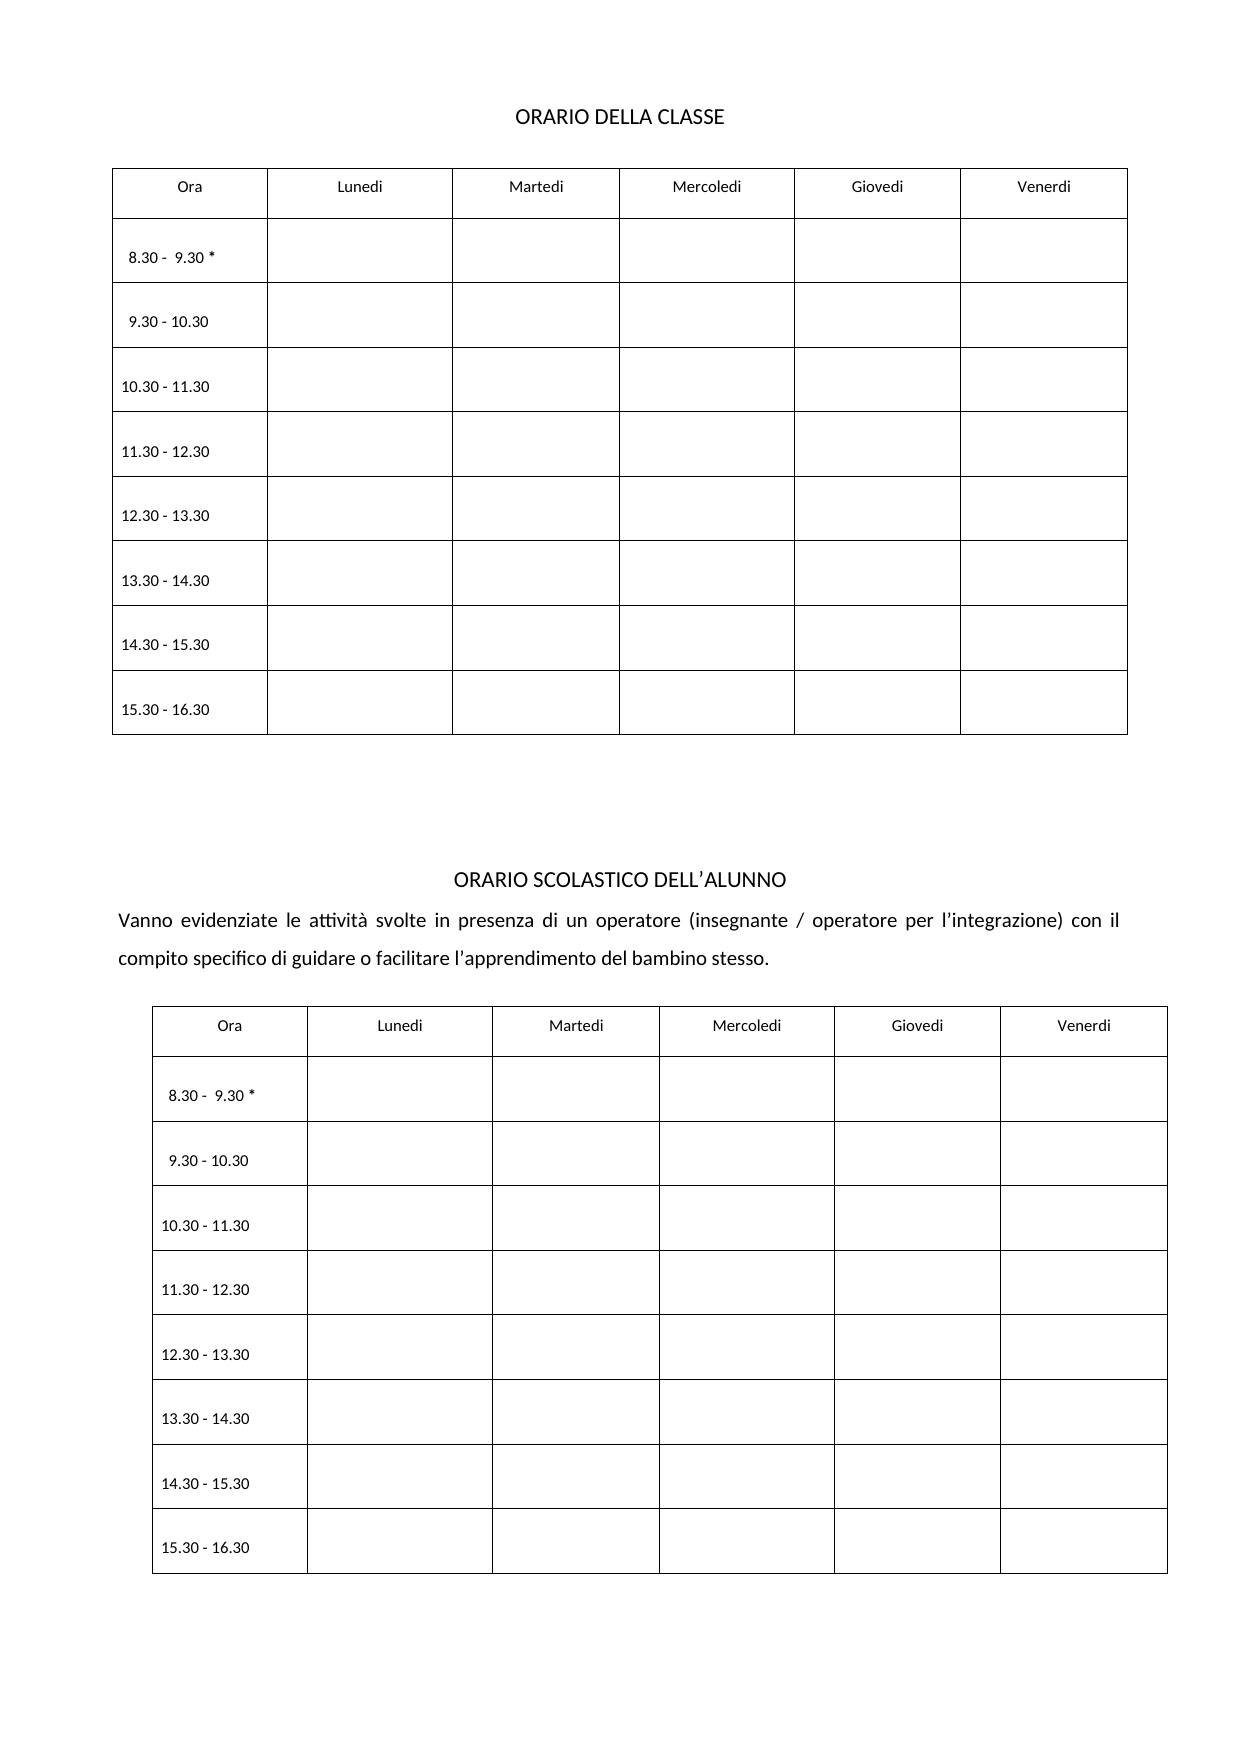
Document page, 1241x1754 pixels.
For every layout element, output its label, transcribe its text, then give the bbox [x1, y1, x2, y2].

table_cell [453, 541, 619, 605]
table_cell [835, 1251, 1000, 1314]
table_cell [961, 348, 1127, 411]
table_cell [1001, 1445, 1167, 1508]
table_cell [493, 1315, 659, 1379]
table_cell [835, 1057, 1000, 1121]
table_header Ora [153, 1007, 307, 1056]
table_cell [1001, 1251, 1167, 1314]
table_cell [493, 1186, 659, 1250]
table_cell [835, 1445, 1000, 1508]
table_cell 9.30 - 10.30 [113, 283, 267, 347]
table_cell [493, 1251, 659, 1314]
table_cell 15.30 - 16.30 [113, 671, 267, 734]
table_cell [660, 1509, 834, 1573]
table_cell [493, 1057, 659, 1121]
table_cell [493, 1380, 659, 1443]
table_cell [620, 541, 794, 605]
table_cell [961, 477, 1127, 540]
subtitle ORARIO DELLA CLASSE [118, 102, 1122, 131]
table_cell 13.30 - 14.30 [113, 541, 267, 605]
table_cell [453, 477, 619, 540]
table_cell [308, 1509, 492, 1573]
table_header Ora [113, 169, 267, 217]
table_header Giovedi [835, 1007, 1000, 1056]
table_cell 10.30 - 11.30 [153, 1186, 307, 1250]
subtitle ORARIO SCOLASTICO DELL’ALUNNO [118, 865, 1122, 893]
table_cell [308, 1315, 492, 1379]
table_cell [1001, 1315, 1167, 1379]
table_cell [795, 348, 960, 411]
table_cell [1001, 1186, 1167, 1250]
table_cell [1001, 1509, 1167, 1573]
table_cell [268, 671, 452, 734]
table_cell 11.30 - 12.30 [153, 1251, 307, 1314]
table_cell [795, 606, 960, 669]
table_cell [308, 1251, 492, 1314]
table_cell 8.30 - 9.30 * [113, 219, 267, 282]
subtitle Vanno evidenziate le attività svolte in presenza di un operatore (insegnante / operatore per l’integrazione) con il compito specifico di guidare o facilitare l’apprendimento del bambino stesso. [118, 907, 1122, 970]
table_header Mercoledi [660, 1007, 834, 1056]
table_header Martedi [453, 169, 619, 217]
table_cell 8.30 - 9.30 * [153, 1057, 307, 1121]
table_header Lunedi [308, 1007, 492, 1056]
table_cell [835, 1509, 1000, 1573]
table_header Lunedi [268, 169, 452, 217]
table_cell [1001, 1380, 1167, 1443]
table_cell [453, 283, 619, 347]
table_cell [795, 412, 960, 476]
table_cell [795, 219, 960, 282]
table_cell 9.30 - 10.30 [153, 1122, 307, 1185]
table_cell 10.30 - 11.30 [113, 348, 267, 411]
table_cell 14.30 - 15.30 [153, 1445, 307, 1508]
table_cell [620, 219, 794, 282]
table_cell [961, 412, 1127, 476]
table_cell 12.30 - 13.30 [113, 477, 267, 540]
table_cell [268, 219, 452, 282]
table_cell [660, 1122, 834, 1185]
table_cell [620, 283, 794, 347]
table_cell [835, 1122, 1000, 1185]
table_cell [620, 671, 794, 734]
table_header Martedi [493, 1007, 659, 1056]
table_cell [308, 1380, 492, 1443]
table_cell [493, 1509, 659, 1573]
table_cell [961, 671, 1127, 734]
table_header Giovedi [795, 169, 960, 217]
table_cell [620, 606, 794, 669]
table_cell [493, 1122, 659, 1185]
table_cell [493, 1445, 659, 1508]
table_cell [308, 1445, 492, 1508]
table_cell [268, 541, 452, 605]
table_cell [835, 1315, 1000, 1379]
table_cell [961, 541, 1127, 605]
table_cell [620, 412, 794, 476]
table_cell 12.30 - 13.30 [153, 1315, 307, 1379]
table_cell [268, 283, 452, 347]
table_cell [795, 283, 960, 347]
table_cell [795, 477, 960, 540]
table_cell [835, 1380, 1000, 1443]
table_cell [620, 348, 794, 411]
table_header Mercoledi [620, 169, 794, 217]
table_cell [660, 1445, 834, 1508]
table_header Venerdi [1001, 1007, 1167, 1056]
table_cell [453, 348, 619, 411]
table_cell [620, 477, 794, 540]
table_cell [1001, 1122, 1167, 1185]
table_cell [660, 1251, 834, 1314]
table_cell [268, 348, 452, 411]
table_cell 11.30 - 12.30 [113, 412, 267, 476]
table_cell [795, 541, 960, 605]
table_cell [268, 477, 452, 540]
table_cell [835, 1186, 1000, 1250]
table_cell 13.30 - 14.30 [153, 1380, 307, 1443]
table_cell [308, 1186, 492, 1250]
table_cell [308, 1122, 492, 1185]
table_cell [660, 1186, 834, 1250]
table_cell [660, 1315, 834, 1379]
table_cell [1001, 1057, 1167, 1121]
table_cell [453, 219, 619, 282]
table_cell [961, 283, 1127, 347]
table_cell [453, 671, 619, 734]
table_cell [453, 412, 619, 476]
table_cell [660, 1057, 834, 1121]
table_header Venerdi [961, 169, 1127, 217]
table_cell 15.30 - 16.30 [153, 1509, 307, 1573]
table_cell [268, 412, 452, 476]
table_cell [308, 1057, 492, 1121]
table_cell 14.30 - 15.30 [113, 606, 267, 669]
table_cell [453, 606, 619, 669]
table_cell [795, 671, 960, 734]
table_cell [961, 606, 1127, 669]
table_cell [268, 606, 452, 669]
table_cell [660, 1380, 834, 1443]
table_cell [961, 219, 1127, 282]
